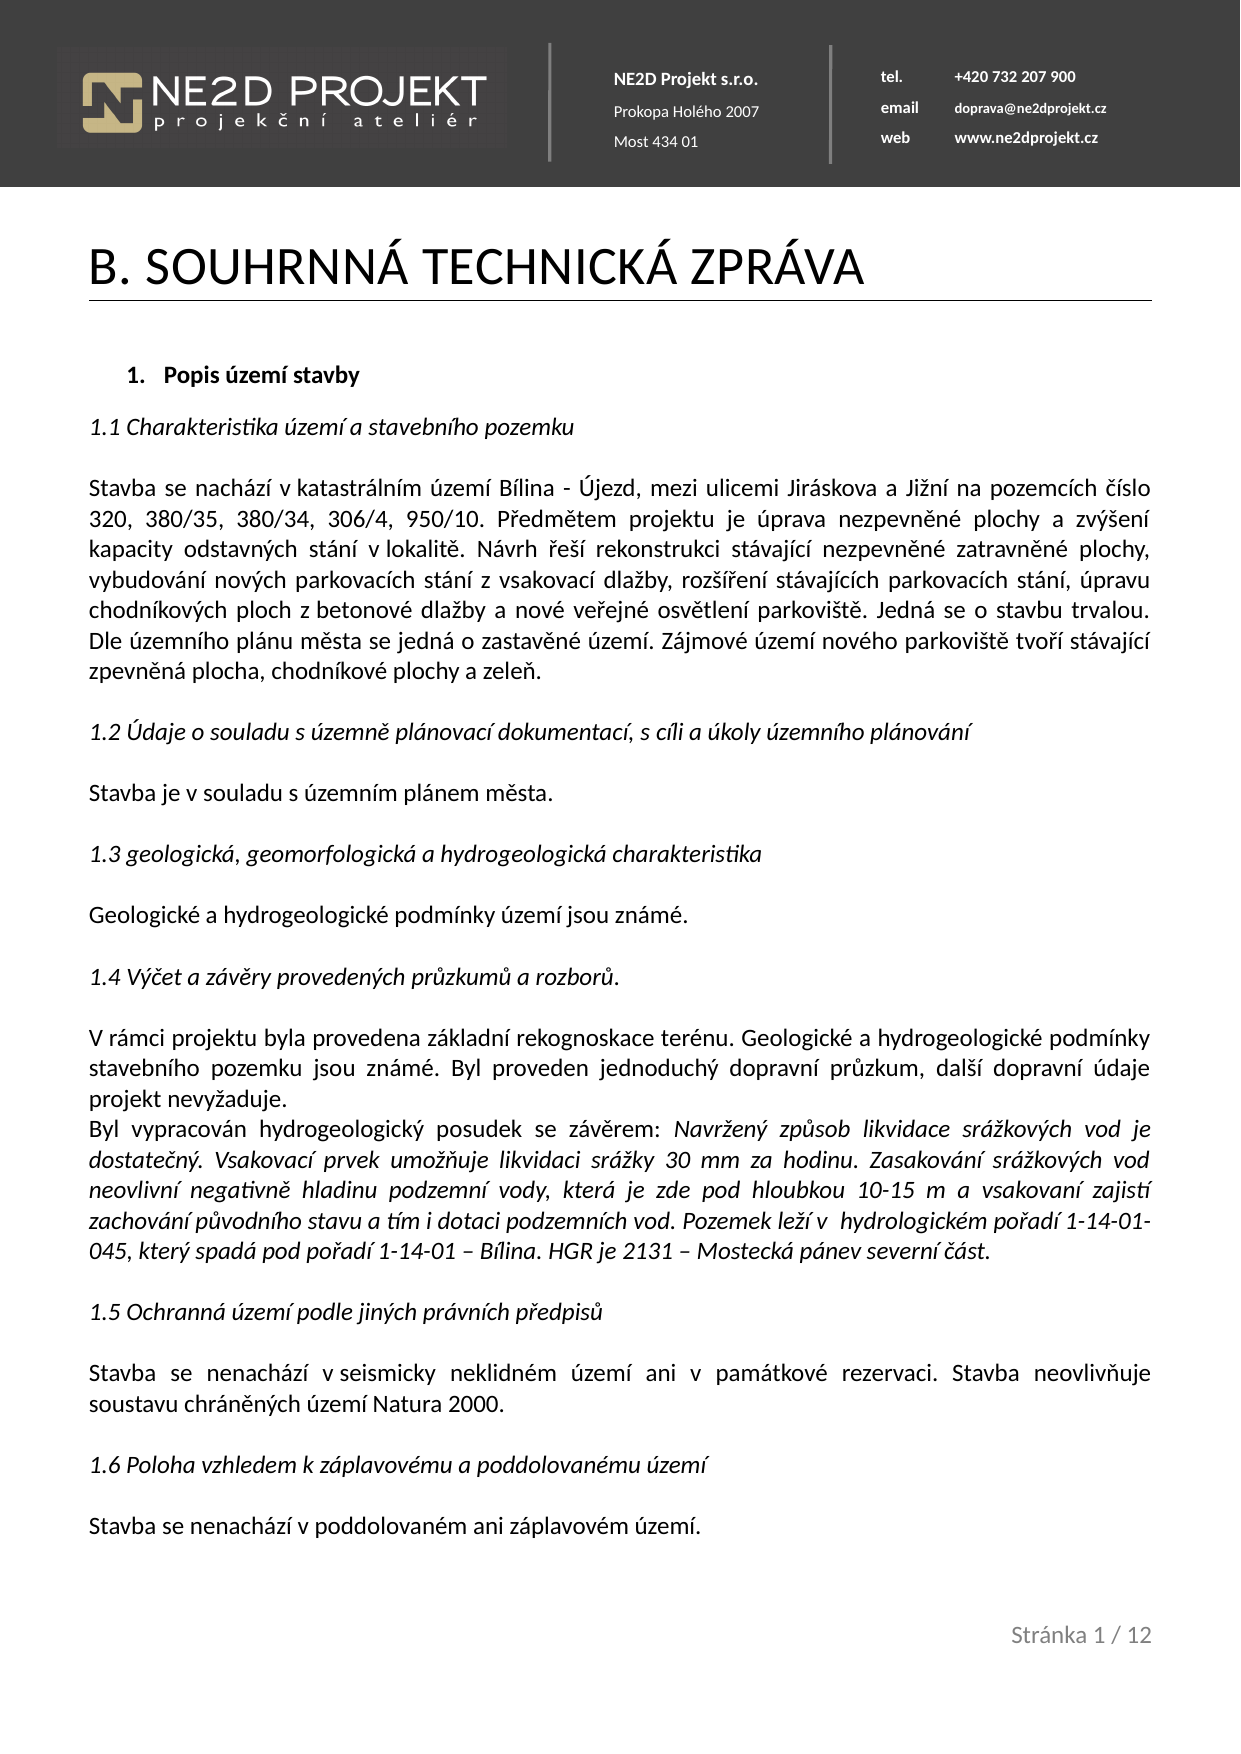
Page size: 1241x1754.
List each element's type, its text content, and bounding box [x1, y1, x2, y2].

title B. SOUHRNNÁ TECHNICKÁ ZPRÁVA [89, 232, 1152, 300]
list Údaje o souladu s územně plánovací dokumentací, s cíli a úkoly územního plánování [89, 717, 1152, 747]
text Stavba se nachází v katastrálním území Bílina - Újezd, mezi ulicemi Jiráskova a Jižní na pozemcích číslo 320, 380/35, 380/34, 306/4, 950/10. Předmětem projektu je úprava nezpevněné plochy a zvýšení kapacity odstavných stání v lokalitě. Návrh řeší rekonstrukci stávající nezpevněné zatravněné plochy, vybudování nových parkovacích stání z vsakovací dlažby, rozšíření stávajících parkovacích stání, úpravu chodníkových ploch z betonové dlažby a nové veřejné osvětlení parkoviště. Jedná se o stavbu trvalou. Dle územního plánu města se jedná o zastavěné území. Zájmové území nového parkoviště tvoří stávající zpevněná plocha, chodníkové plochy a zeleň. [89, 472, 1152, 686]
subtitle Popis území stavby [126, 359, 1152, 390]
list Ochranná území podle jiných právních předpisů [89, 1296, 1152, 1327]
text Stavba se nenachází v seismicky neklidném území ani v památkové rezervaci. Stavba neovlivňuje soustavu chráněných území Natura 2000. [89, 1357, 1152, 1418]
text V rámci projektu byla provedena základní rekognoskace terénu. Geologické a hydrogeologické podmínky stavebního pozemku jsou známé. Byl proveden jednoduchý dopravní průzkum, další dopravní údaje projekt nevyžaduje. [89, 1022, 1152, 1113]
text Stavba se nenachází v poddolovaném ani záplavovém území. [89, 1510, 1152, 1541]
text Byl vypracován hydrogeologický posudek se závěrem: Navržený způsob likvidace srážkových vod je dostatečný. Vsakovací prvek umožňuje likvidaci srážky 30 mm za hodinu. Zasakování srážkových vod neovlivní negativně hladinu podzemní vody, která je zde pod hloubkou 10-15 m a vsakovaní zajistí zachování původního stavu a tím i dotaci podzemních vod. Pozemek leží v hydrologickém pořadí 1-14-01-045, který spadá pod pořadí 1-14-01 – Bílina. HGR je 2131 – Mostecká pánev severní část. [89, 1113, 1152, 1266]
list geologická, geomorfologická a hydrogeologická charakteristika [89, 839, 1152, 869]
picture [57, 47, 507, 148]
text 1.6 Poloha vzhledem k záplavovému a poddolovanému území [89, 1449, 1152, 1479]
list Charakteristika území a stavebního pozemku [89, 411, 1152, 442]
list Výčet a závěry provedených průzkumů a rozborů. [89, 961, 1152, 991]
text Stavba je v souladu s územním plánem města. [89, 778, 1152, 808]
text Geologické a hydrogeologické podmínky území jsou známé. [89, 900, 1152, 930]
